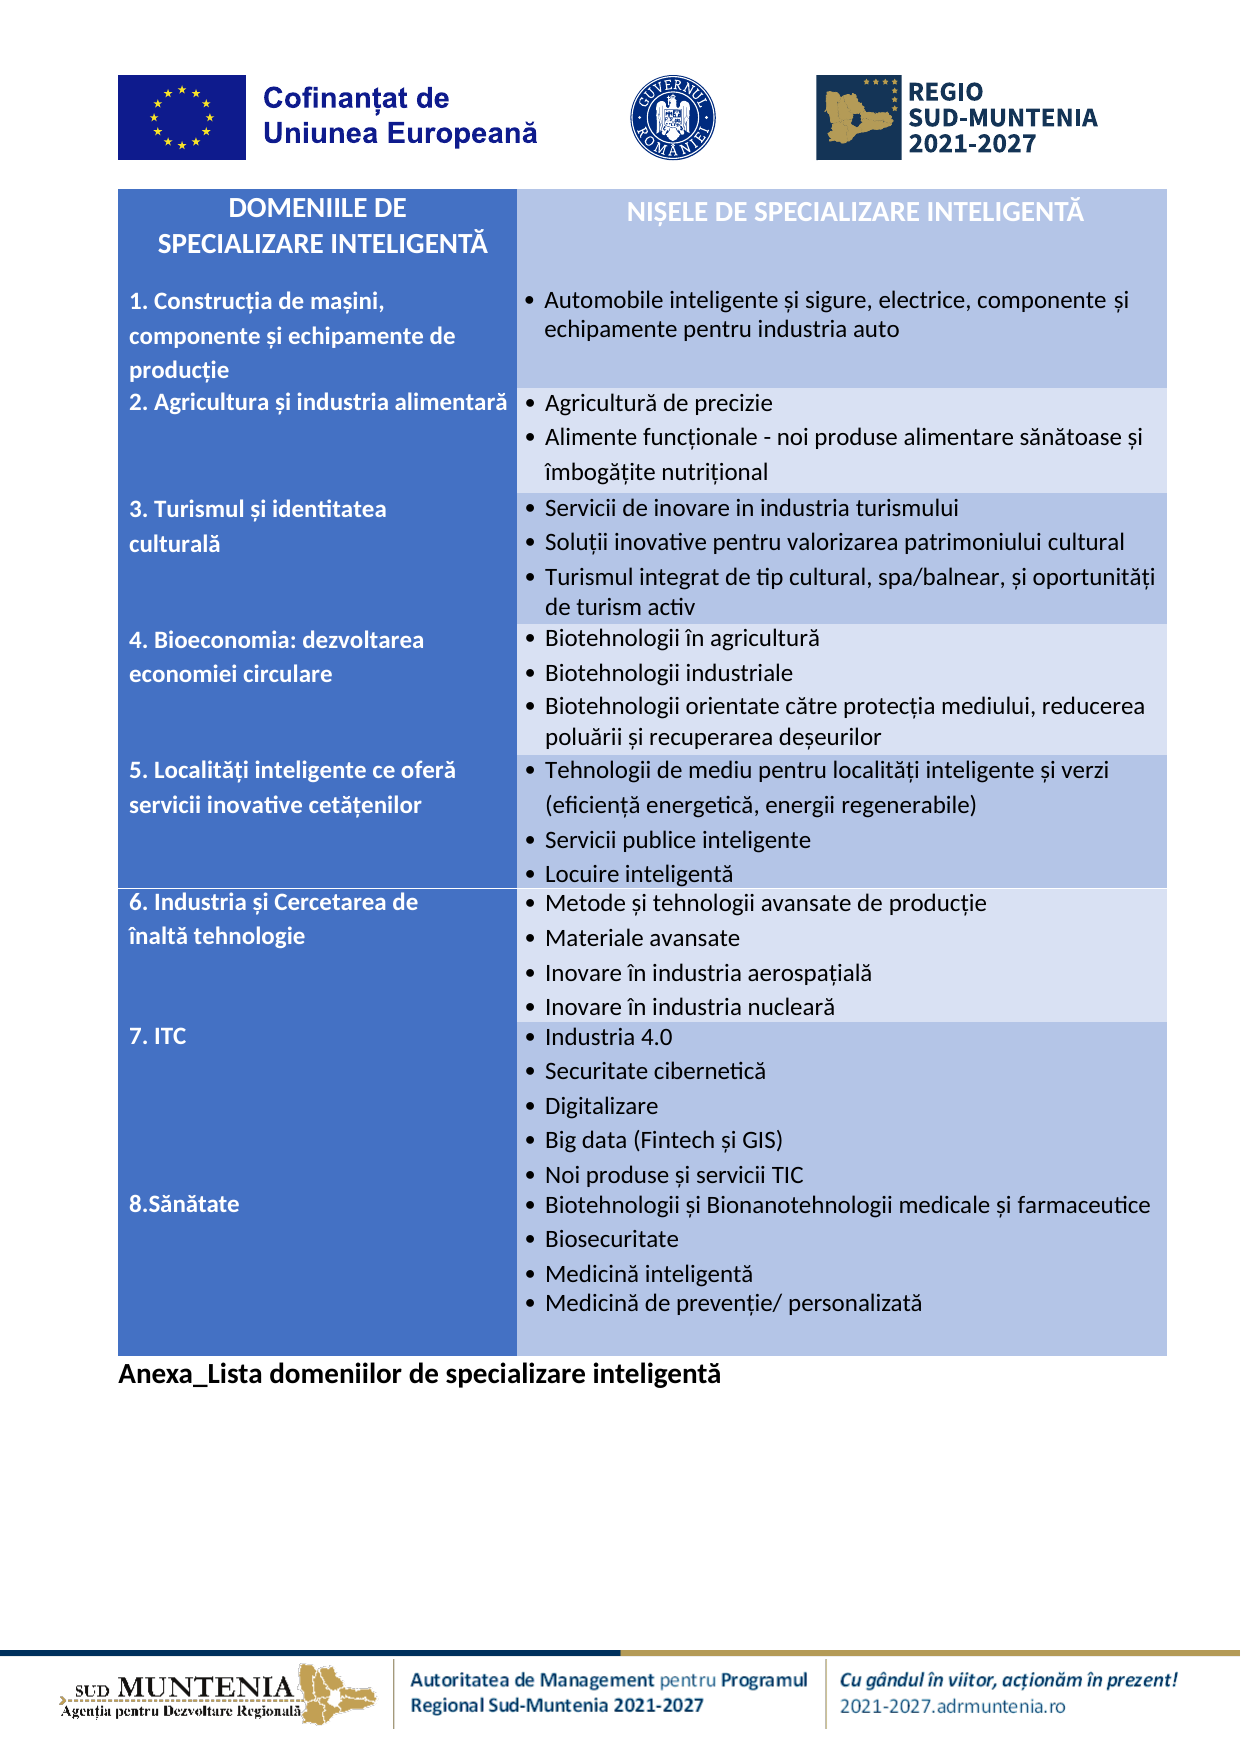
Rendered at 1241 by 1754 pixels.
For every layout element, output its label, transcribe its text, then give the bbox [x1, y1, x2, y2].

table_cell Biotehnologii în agricultură Biotehnologii industriale Biotehnologii orientate către protecția mediului, reducerea poluării și recuperarea deșeurilor [517, 624, 1167, 755]
table_cell 7. ITC [118, 1022, 517, 1190]
table_cell Automobile inteligente și sigure, electrice, componente și echipamente pentru industria auto [517, 285, 1167, 388]
table_cell Tehnologii de mediu pentru localități inteligente și verzi (eficiență energetică, energii regenerabile) Servicii publice inteligente Locuire inteligentă [517, 755, 1167, 888]
table_header DOMENIILE DE SPECIALIZARE INTELIGENTĂ [118, 189, 517, 285]
picture [0, 1650, 1241, 1730]
table_cell 3. Turismul și identitatea culturală [118, 493, 517, 624]
table_cell Servicii de inovare in industria turismului Soluții inovative pentru valorizarea patrimoniului cultural Turismul integrat de tip cultural, spa/balnear, și oportunități de turism activ [517, 493, 1167, 624]
table_cell Industria 4.0 Securitate cibernetică Digitalizare Big data (Fintech și GIS) Noi produse și servicii TIC [517, 1022, 1167, 1190]
table_cell Biotehnologii și Bionanotehnologii medicale și farmaceutice Biosecuritate Medicină inteligentă Medicină de prevenție/ personalizată [517, 1190, 1167, 1356]
table_cell Agricultură de precizie Alimente funcționale - noi produse alimentare sănătoase și îmbogățite nutrițional [517, 388, 1167, 493]
table_cell 8.Sănătate [118, 1190, 517, 1356]
table_cell 4. Bioeconomia: dezvoltarea economiei circulare [118, 624, 517, 755]
table_cell 1. Construcția de mașini, componente și echipamente de producție [118, 285, 517, 388]
text Anexa_Lista domeniilor de specializare inteligentă [118, 1356, 1128, 1391]
table_cell Metode și tehnologii avansate de producție Materiale avansate Inovare în industria aerospațială Inovare în industria nucleară [517, 889, 1167, 1022]
table_cell 6. Industria și Cercetarea de înaltă tehnologie [118, 889, 517, 1022]
table_cell 2. Agricultura și industria alimentară [118, 388, 517, 493]
table_cell 5. Localități inteligente ce oferă servicii inovative cetățenilor [118, 755, 517, 888]
table_header NIȘELE DE SPECIALIZARE INTELIGENTĂ [517, 189, 1167, 285]
